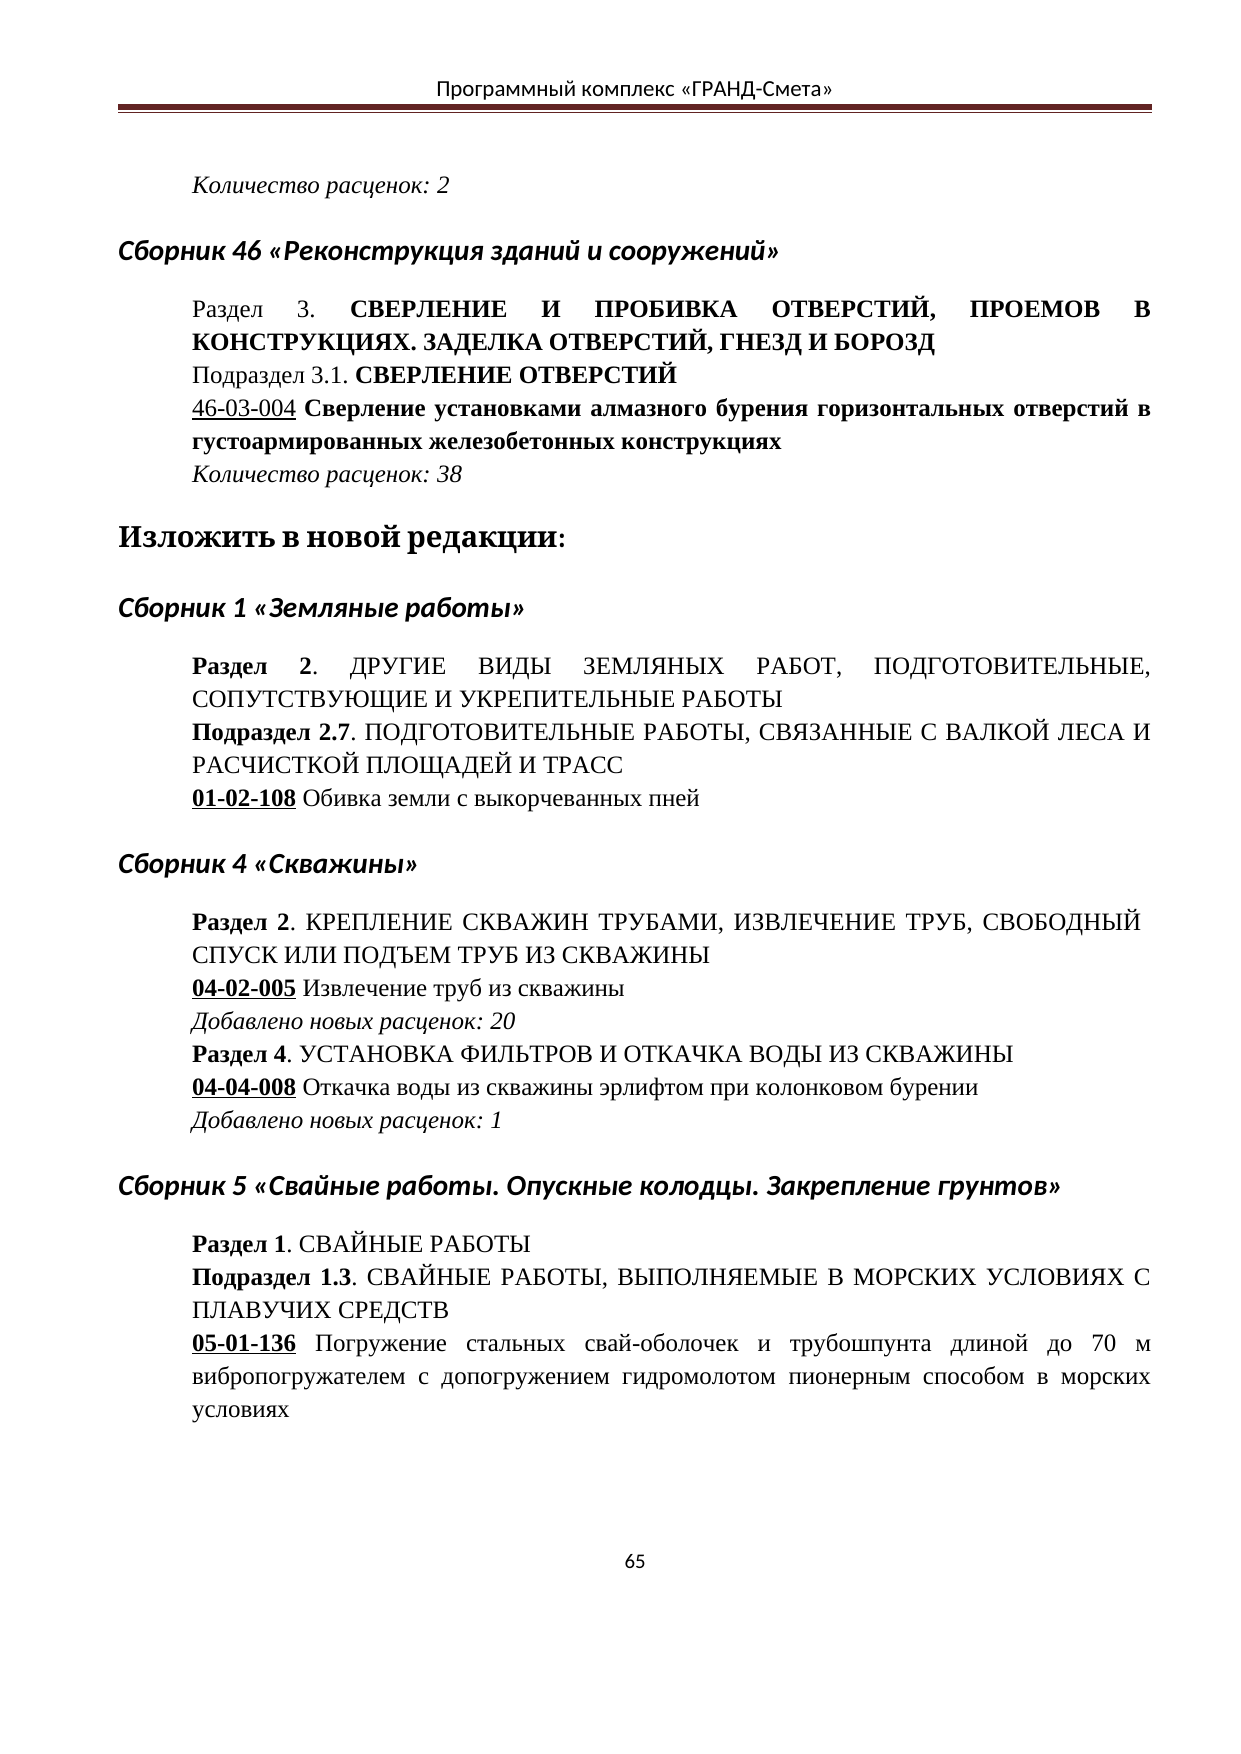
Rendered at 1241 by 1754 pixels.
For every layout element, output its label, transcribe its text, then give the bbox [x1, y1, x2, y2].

text Подраздел 2.7. ПОДГОТОВИТЕЛЬНЫЕ РАБОТЫ, СВЯЗАННЫЕ С ВАЛКОЙ ЛЕСА И РАСЧИСТКОЙ ПЛОЩАДЕЙ И ТРАСС [192, 717, 1152, 779]
text 04-04-008 Откачка воды из скважины эрлифтом при колонковом бурении [192, 1072, 1152, 1101]
text 46-03-004 Сверление установками алмазного бурения горизонтальных отверстий в густоармированных железобетонных конструкциях [192, 393, 1152, 455]
text 04-02-005 Извлечение труб из скважины [118, 973, 1152, 1002]
text Раздел 3. СВЕРЛЕНИЕ И ПРОБИВКА ОТВЕРСТИЙ, ПРОЕМОВ В КОНСТРУКЦИЯХ. ЗАДЕЛКА ОТВЕРСТИЙ, ГНЕЗД И БОРОЗД [192, 294, 1152, 356]
subtitle Сборник 5 «Свайные работы. Опускные колодцы. Закрепление грунтов» [118, 1167, 1152, 1203]
text Раздел 1. СВАЙНЫЕ РАБОТЫ [192, 1229, 1152, 1258]
text Раздел 4. УСТАНОВКА ФИЛЬТРОВ И ОТКАЧКА ВОДЫ ИЗ СКВАЖИНЫ [192, 1039, 1152, 1068]
text 05-01-136 Погружение стальных свай-оболочек и трубошпунта длиной до 70 м вибропогружателем с допогружением гидромолотом пионерным способом в морских условиях [192, 1328, 1152, 1423]
text Количество расценок: 38 [192, 459, 1152, 488]
text Раздел 2. КРЕПЛЕНИЕ СКВАЖИН ТРУБАМИ, ИЗВЛЕЧЕНИЕ ТРУБ, СВОБОДНЫЙ СПУСК ИЛИ ПОДЪЕМ ТРУБ ИЗ СКВАЖИНЫ [118, 907, 1152, 969]
subtitle Изложить в новой редакции: [118, 521, 1152, 555]
subtitle Сборник 46 «Реконструкция зданий и сооружений» [118, 232, 1152, 268]
text Количество расценок: 2 [192, 170, 1152, 199]
text Подраздел 3.1. СВЕРЛЕНИЕ ОТВЕРСТИЙ [192, 360, 1152, 389]
text Раздел 2. ДРУГИЕ ВИДЫ ЗЕМЛЯНЫХ РАБОТ, ПОДГОТОВИТЕЛЬНЫЕ, СОПУТСТВУЮЩИЕ И УКРЕПИТЕЛЬНЫЕ РАБОТЫ [192, 651, 1152, 713]
text Подраздел 1.3. СВАЙНЫЕ РАБОТЫ, ВЫПОЛНЯЕМЫЕ В МОРСКИХ УСЛОВИЯХ С ПЛАВУЧИХ СРЕДСТВ [192, 1262, 1152, 1324]
subtitle Сборник 1 «Земляные работы» [118, 589, 1152, 625]
subtitle Сборник 4 «Скважины» [118, 845, 1152, 881]
text Добавлено новых расценок: 1 [192, 1105, 1152, 1134]
text Добавлено новых расценок: 20 [192, 1006, 1152, 1035]
text 01-02-108 Обивка земли с выкорчеванных пней [192, 783, 1152, 812]
